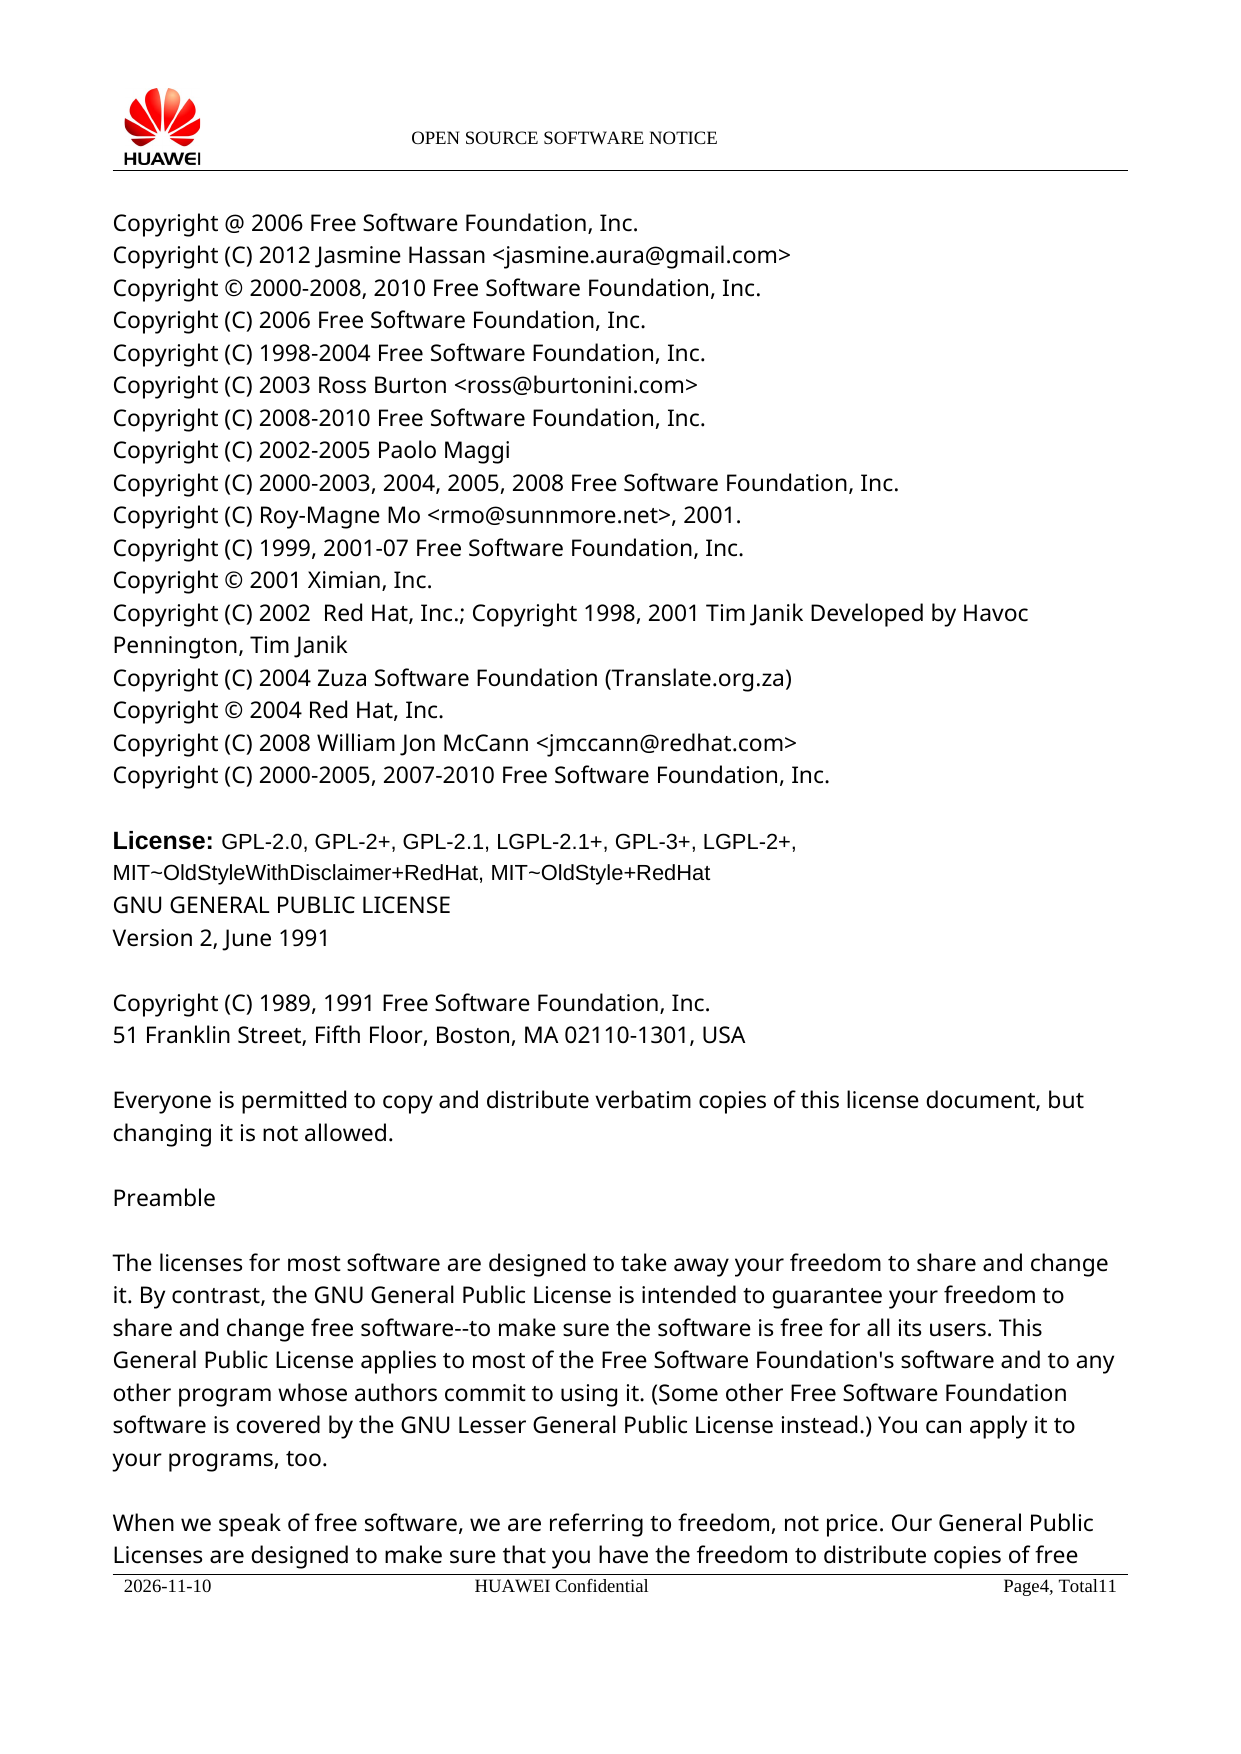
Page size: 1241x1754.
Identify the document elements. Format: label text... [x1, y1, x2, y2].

text The licenses for most software are designed to take away your freedom to share and change it. By contrast, the GNU General Public License is intended to guarantee your freedom to share and change free software--to make sure the software is free for all its users. This General Public License applies to most of the Free Software Foundation's software and to any other program whose authors commit to using it. (Some other Free Software Foundation software is covered by the GNU Lesser General Public License instead.) You can apply it to your programs, too. [112, 1246, 1128, 1474]
text License: GPL-2.0, GPL-2+, GPL-2.1, LGPL-2.1+, GPL-3+, LGPL-2+, MIT~OldStyleWithDisclaimer+RedHat, MIT~OldStyle+RedHat [112, 824, 1128, 889]
text Everyone is permitted to copy and distribute verbatim copies of this license document, but changing it is not allowed. [112, 1084, 1128, 1149]
text Copyright (C) 1989, 1991 Free Software Foundation, Inc. [112, 986, 1128, 1019]
picture [124, 88, 201, 165]
text Preamble [112, 1181, 1128, 1214]
text Version 2, June 1991 [112, 921, 1128, 954]
text 51 Franklin Street, Fifth Floor, Boston, MA 02110-1301, USA [112, 1019, 1128, 1051]
text GNU GENERAL PUBLIC LICENSE [112, 889, 1128, 921]
